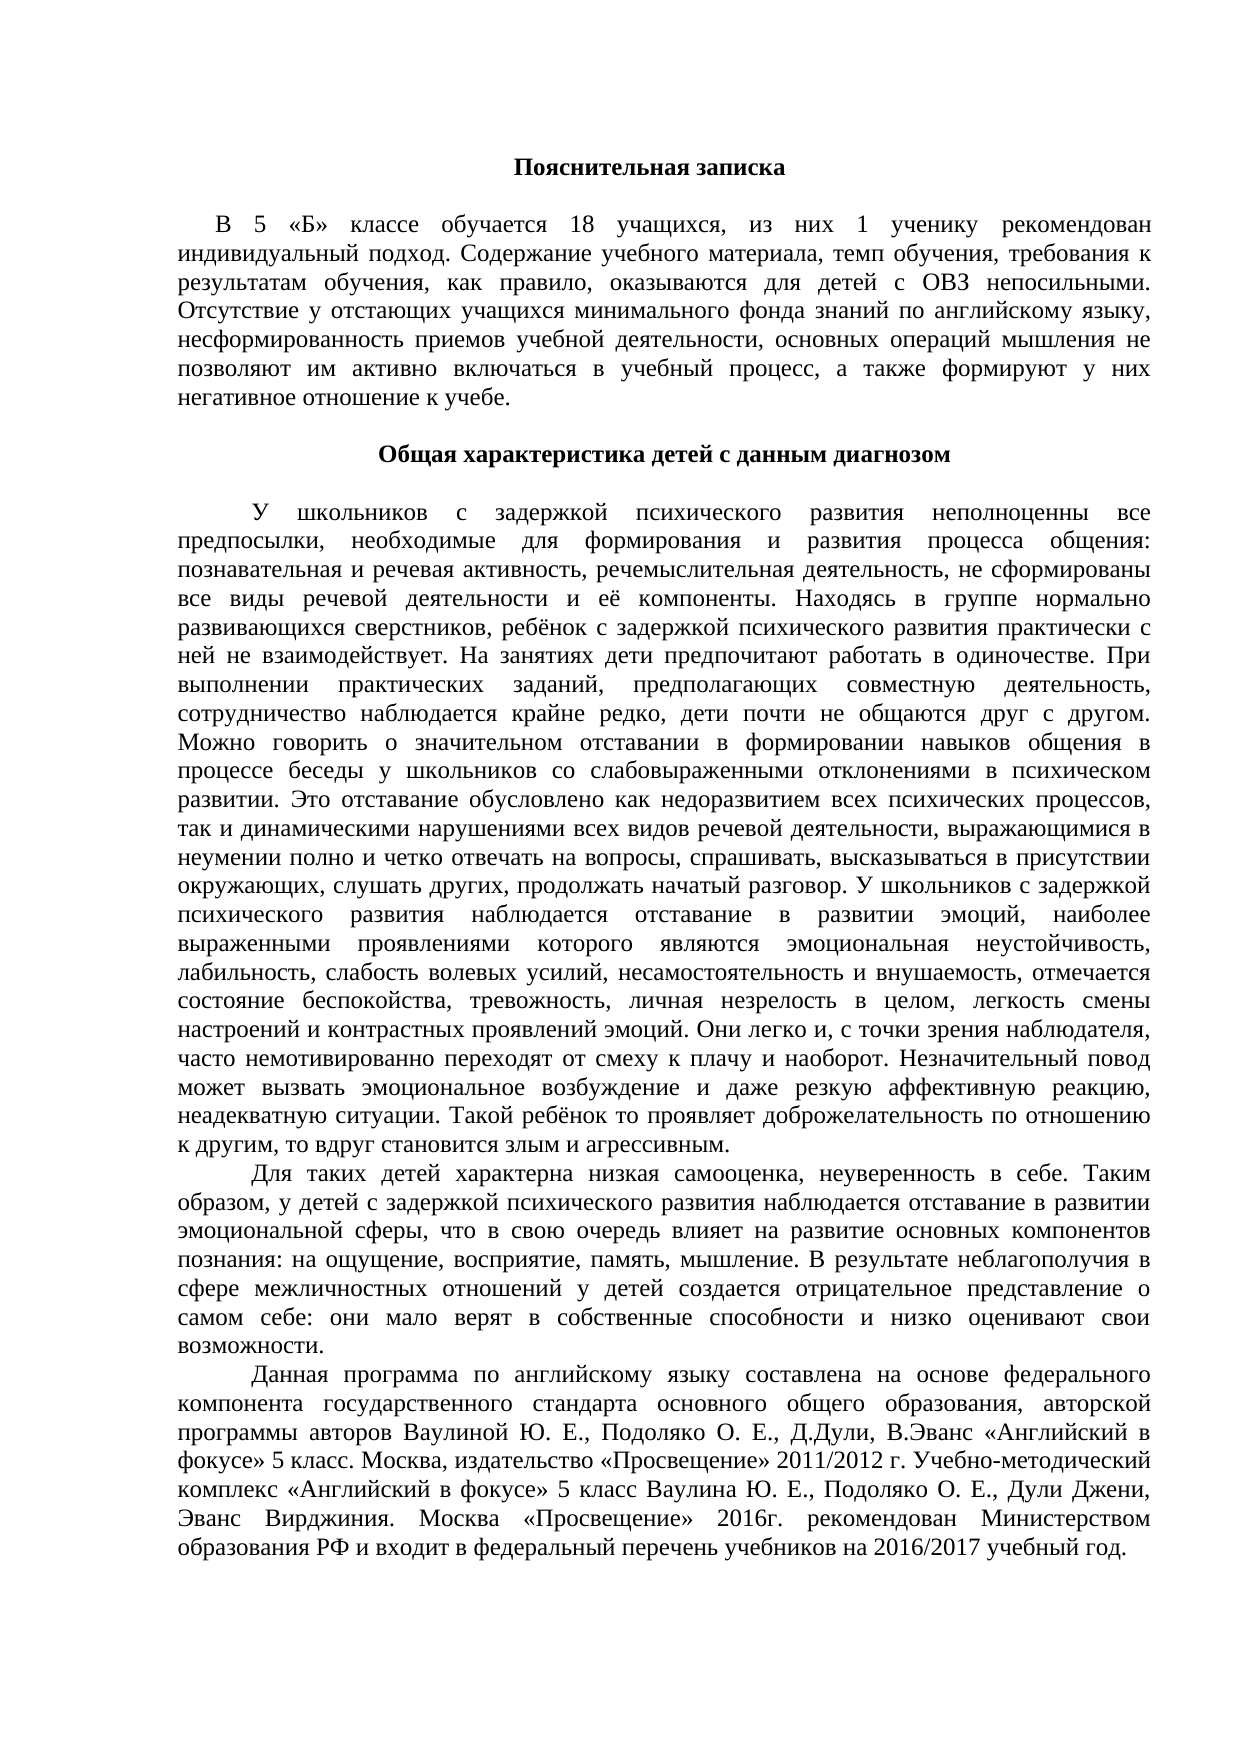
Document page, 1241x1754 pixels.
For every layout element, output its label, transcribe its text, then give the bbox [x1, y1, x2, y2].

text Общая характеристика детей с данным диагнозом [177, 439, 1152, 468]
text Для таких детей характерна низкая самооценка, неуверенность в себе. Таким образом, у детей с задержкой психического развития наблюдается отставание в развитии эмоциональной сферы, что в свою очередь влияет на развитие основных компонентов познания: на ощущение, восприятие, память, мышление. В результате неблагополучия в сфере межличностных отношений у детей создается отрицательное представление о самом себе: они мало верят в собственные способности и низко оценивают свои возможности. [177, 1158, 1152, 1359]
text У школьников с задержкой психического развития неполноценны все предпосылки, необходимые для формирования и развития процесса общения: познавательная и речевая активность, речемыслительная деятельность, не сформированы все виды речевой деятельности и её компоненты. Находясь в группе нормально развивающихся сверстников, ребёнок с задержкой психического развития практически с ней не взаимодействует. На занятиях дети предпочитают работать в одиночестве. При выполнении практических заданий, предполагающих совместную деятельность, сотрудничество наблюдается крайне редко, дети почти не общаются друг с другом. Можно говорить о значительном отставании в формировании навыков общения в процессе беседы у школьников со слабовыраженными отклонениями в психическом развитии. Это отставание обусловлено как недоразвитием всех психических процессов, так и динамическими нарушениями всех видов речевой деятельности, выражающимися в неумении полно и четко отвечать на вопросы, спрашивать, высказываться в присутствии окружающих, слушать других, продолжать начатый разговор. У школьников с задержкой психического развития наблюдается отставание в развитии эмоций, наиболее выраженными проявлениями которого являются эмоциональная неустойчивость, лабильность, слабость волевых усилий, несамостоятельность и внушаемость, отмечается состояние беспокойства, тревожность, личная незрелость в целом, легкость смены настроений и контрастных проявлений эмоций. Они легко и, с точки зрения наблюдателя, часто немотивированно переходят от смеху к плачу и наоборот. Незначительный повод может вызвать эмоциональное возбуждение и даже резкую аффективную реакцию, неадекватную ситуации. Такой ребёнок то проявляет доброжелательность по отношению к другим, то вдруг становится злым и агрессивным. [177, 497, 1152, 1158]
text Пояснительная записка [74, 152, 1152, 180]
text Данная программа по английскому языку составлена на основе федерального компонента государственного стандарта основного общего образования, авторской программы авторов Ваулиной Ю. Е., Подоляко О. Е., Д.Дули, В.Эванс «Английский в фокусе» 5 класс. Москва, издательство «Просвещение» 2011/2012 г. Учебно-методический комплекс «Английский в фокусе» 5 класс Ваулина Ю. Е., Подоляко О. Е., Дули Джени, Эванс Вирджиния. Москва «Просвещение» 2016г. рекомендован Министерством образования РФ и входит в федеральный перечень учебников на 2016/2017 учебный год. [177, 1359, 1152, 1560]
text В 5 «Б» классе обучается 18 учащихся, из них 1 ученику рекомендован индивидуальный подход. Содержание учебного материала, темп обучения, требования к результатам обучения, как правило, оказываются для детей с ОВЗ непосильными. Отсутствие у отстающих учащихся минимального фонда знаний по английскому языку, несформированность приемов учебной деятельности, основных операций мышления не позволяют им активно включаться в учебный процесс, а также формируют у них негативное отношение к учебе. [177, 209, 1152, 410]
